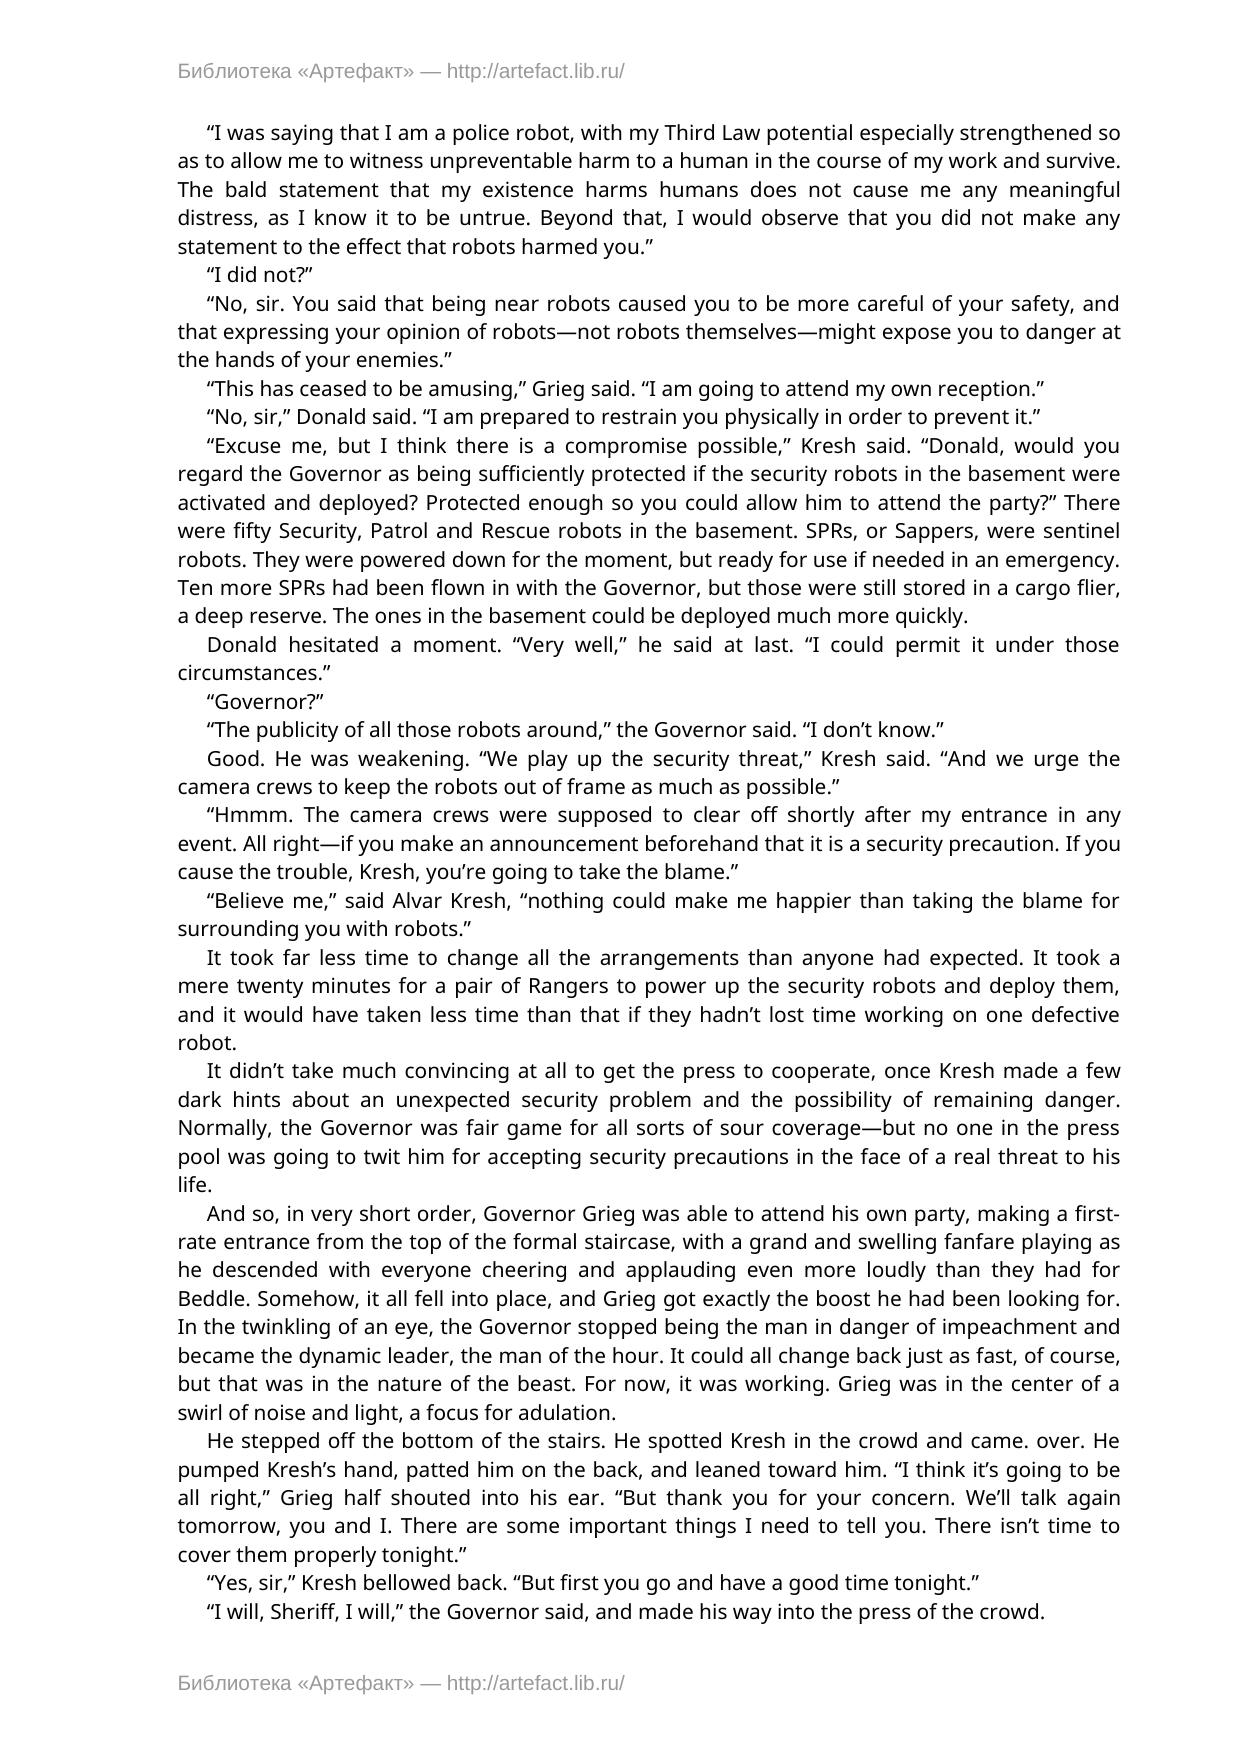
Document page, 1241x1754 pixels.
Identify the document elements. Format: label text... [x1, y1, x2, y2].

text “Governor?” [177, 687, 1122, 715]
text It took far less time to change all the arrangements than anyone had expected. It took a mere twenty minutes for a pair of Rangers to power up the security robots and deploy them, and it would have taken less time than that if they hadn’t lost time working on one defective robot. [177, 943, 1122, 1057]
text Good. He was weakening. “We play up the security threat,” Kresh said. “And we urge the camera crews to keep the robots out of frame as much as possible.” [177, 744, 1122, 801]
text “Excuse me, but I think there is a compromise possible,” Kresh said. “Donald, would you regard the Governor as being sufficiently protected if the security robots in the basement were activated and deployed? Protected enough so you could allow him to attend the party?” There were fifty Security, Patrol and Rescue robots in the basement. SPRs, or Sappers, were sentinel robots. They were powered down for the moment, but ready for use if needed in an emergency. Ten more SPRs had been flown in with the Governor, but those were still stored in a cargo flier, a deep reserve. The ones in the basement could be deployed much more quickly. [177, 431, 1122, 630]
text “I was saying that I am a police robot, with my Third Law potential especially strengthened so as to allow me to witness unpreventable harm to a human in the course of my work and survive. The bald statement that my existence harms humans does not cause me any meaningful distress, as I know it to be untrue. Beyond that, I would observe that you did not make any statement to the effect that robots harmed you.” [177, 118, 1122, 260]
text “Hmmm. The camera crews were supposed to clear off shortly after my entrance in any event. All right—if you make an announcement beforehand that it is a security precaution. If you cause the trouble, Kresh, you’re going to take the blame.” [177, 801, 1122, 886]
text “Believe me,” said Alvar Kresh, “nothing could make me happier than taking the blame for surrounding you with robots.” [177, 886, 1122, 943]
text “This has ceased to be amusing,” Grieg said. “I am going to attend my own reception.” [177, 374, 1122, 402]
text He stepped off the bottom of the stairs. He spotted Kresh in the crowd and came. over. He pumped Kresh’s hand, patted him on the back, and leaned toward him. “I think it’s going to be all right,” Grieg half shouted into his ear. “But thank you for your concern. We’ll talk again tomorrow, you and I. There are some important things I need to tell you. There isn’t time to cover them properly tonight.” [177, 1426, 1122, 1568]
text “The publicity of all those robots around,” the Governor said. “I don’t know.” [177, 715, 1122, 744]
text “I did not?” [177, 260, 1122, 289]
text “No, sir. You said that being near robots caused you to be more careful of your safety, and that expressing your opinion of robots—not robots themselves—might expose you to danger at the hands of your enemies.” [177, 289, 1122, 374]
text “Yes, sir,” Kresh bellowed back. “But first you go and have a good time tonight.” [177, 1568, 1122, 1597]
text “I will, Sheriff, I will,” the Governor said, and made his way into the press of the crowd. [177, 1597, 1122, 1625]
text Donald hesitated a moment. “Very well,” he said at last. “I could permit it under those circumstances.” [177, 630, 1122, 687]
text And so, in very short order, Governor Grieg was able to attend his own party, making a first-rate entrance from the top of the formal staircase, with a grand and swelling fanfare playing as he descended with everyone cheering and applauding even more loudly than they had for Beddle. Somehow, it all fell into place, and Grieg got exactly the boost he had been looking for. In the twinkling of an eye, the Governor stopped being the man in danger of impeachment and became the dynamic leader, the man of the hour. It could all change back just as fast, of course, but that was in the nature of the beast. For now, it was working. Grieg was in the center of a swirl of noise and light, a focus for adulation. [177, 1199, 1122, 1426]
text It didn’t take much convincing at all to get the press to cooperate, once Kresh made a few dark hints about an unexpected security problem and the possibility of remaining danger. Normally, the Governor was fair game for all sorts of sour coverage—but no one in the press pool was going to twit him for accepting security precautions in the face of a real threat to his life. [177, 1057, 1122, 1199]
text “No, sir,” Donald said. “I am prepared to restrain you physically in order to prevent it.” [177, 402, 1122, 431]
